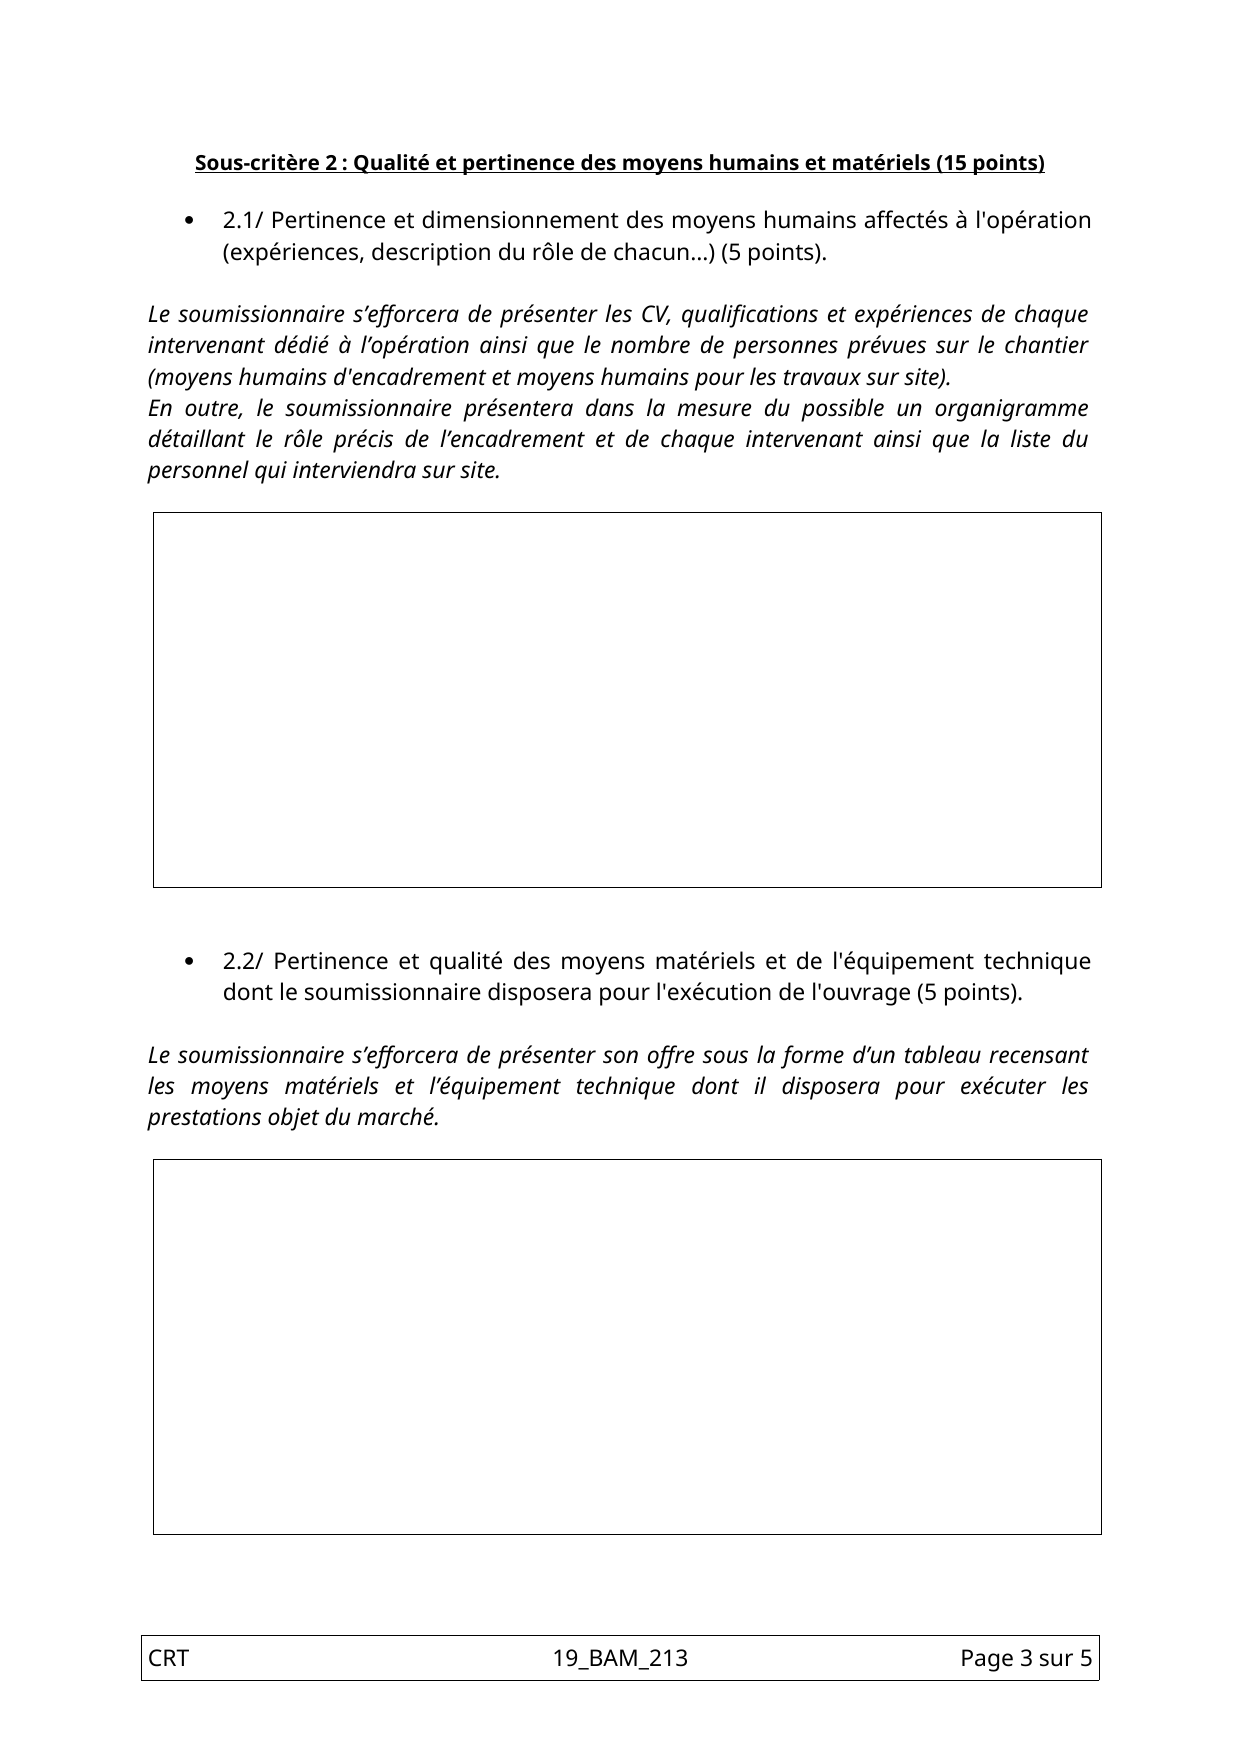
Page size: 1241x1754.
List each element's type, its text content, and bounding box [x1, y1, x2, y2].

list 2.1/ Pertinence et dimensionnement des moyens humains affectés à l'opération (expériences, description du rôle de chacun…) (5 points). [185, 204, 1093, 267]
text Le soumissionnaire s’efforcera de présenter les CV, qualifications et expériences de chaque intervenant dédié à l’opération ainsi que le nombre de personnes prévues sur le chantier (moyens humains d'encadrement et moyens humains pour les travaux sur site). [148, 298, 1093, 392]
list 2.2/ Pertinence et qualité des moyens matériels et de l'équipement technique dont le soumissionnaire disposera pour l'exécution de l'ouvrage (5 points). [185, 945, 1093, 1007]
text Le soumissionnaire s’efforcera de présenter son offre sous la forme d’un tableau recensant les moyens matériels et l’équipement technique dont il disposera pour exécuter les prestations objet du marché. [148, 1039, 1093, 1132]
text En outre, le soumissionnaire présentera dans la mesure du possible un organigramme détaillant le rôle précis de l’encadrement et de chaque intervenant ainsi que la liste du personnel qui interviendra sur site. [148, 392, 1093, 486]
text Sous-critère 2 : Qualité et pertinence des moyens humains et matériels (15 points) [148, 148, 1093, 176]
